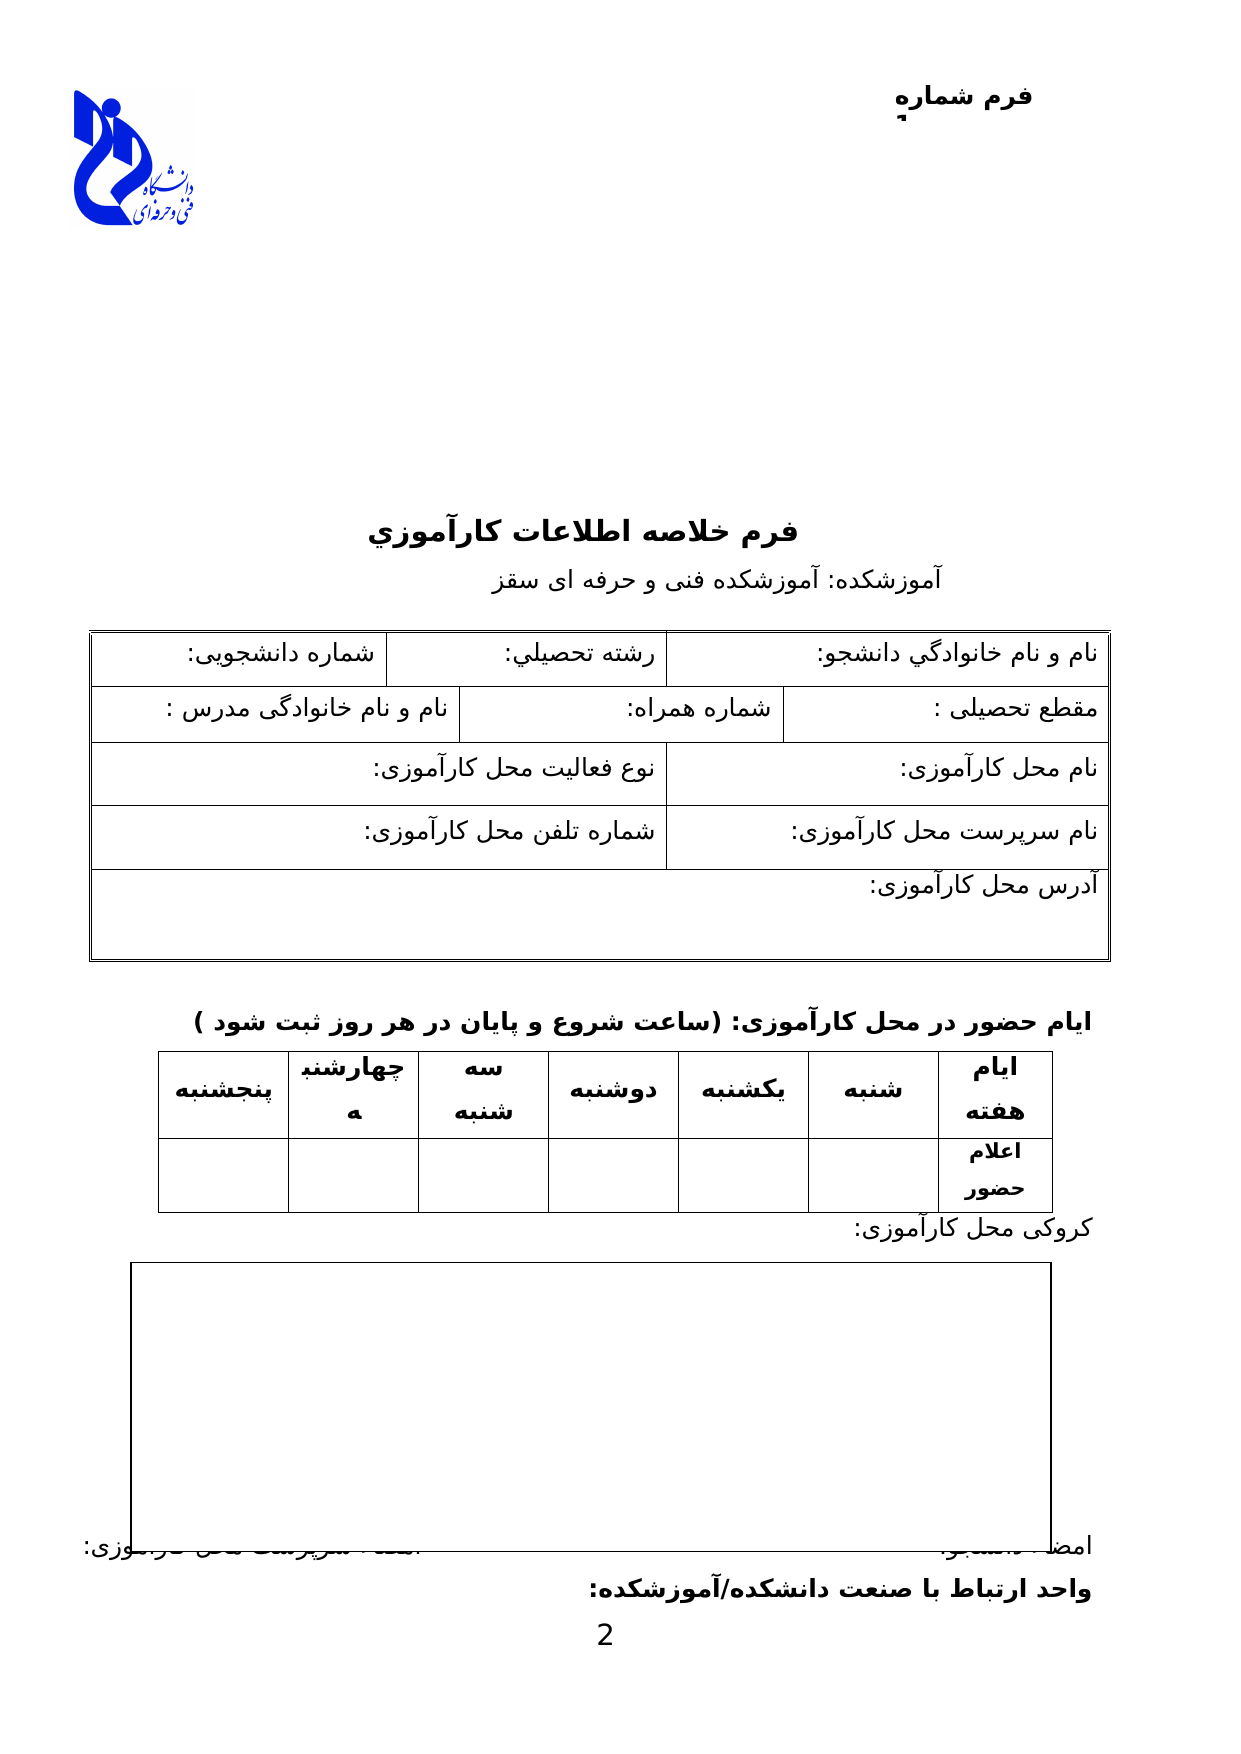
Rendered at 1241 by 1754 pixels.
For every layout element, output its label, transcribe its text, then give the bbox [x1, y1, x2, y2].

table_header نام و نام خانوادگي دانشجو: [667, 633, 1109, 686]
list فرم خلاصه اطلاعات كارآموزي [74, 514, 1137, 548]
table_header ایام هفته [939, 1052, 1052, 1138]
table_cell [289, 1139, 418, 1212]
table_cell آدرس محل کارآموزی: [92, 870, 1108, 958]
table_cell نام و نام خانوادگی مدرس : [92, 687, 459, 742]
text واحد ارتباط با صنعت دانشکده/آموزشکده: [74, 1575, 1137, 1604]
table_cell نوع فعالیت محل کارآموزی: [92, 743, 666, 805]
table_cell [809, 1139, 938, 1212]
list ایام حضور در محل کارآموزی: (ساعت شروع و پایان در هر روز ثبت شود ) [74, 1007, 1137, 1036]
table_header یکشنبه [679, 1052, 808, 1138]
table_header شنبه [809, 1052, 938, 1138]
table_cell [549, 1139, 678, 1212]
table_cell [679, 1139, 808, 1212]
table_header شماره دانشجویی: [91, 633, 386, 686]
table_cell شماره همراه: [460, 687, 783, 742]
list آموزشکده: آموزشکده فنی و حرفه ای سقز [74, 565, 1137, 594]
table_header چهارشنبه [289, 1052, 418, 1138]
list کروکی محل کارآموزی: [74, 1213, 1137, 1242]
table_header سه شنبه [419, 1052, 548, 1138]
table_cell شماره تلفن محل کارآموزی: [92, 806, 666, 869]
text امضاء دانشجو: امضاء سرپرست محل کارآموزی: [952, 1531, 1137, 1560]
table_cell اعلام حضور [939, 1139, 1052, 1212]
table_cell [159, 1139, 288, 1212]
table_header پنجشنبه [159, 1052, 288, 1138]
table_cell نام سرپرست محل کارآموزی: [667, 806, 1108, 869]
table_cell مقطع تحصیلی : [784, 687, 1108, 742]
table_cell [419, 1139, 548, 1212]
table_header رشته تحصيلي: [387, 633, 666, 686]
table_header دوشنبه [549, 1052, 678, 1138]
table_cell نام محل کارآموزی: [667, 743, 1108, 805]
